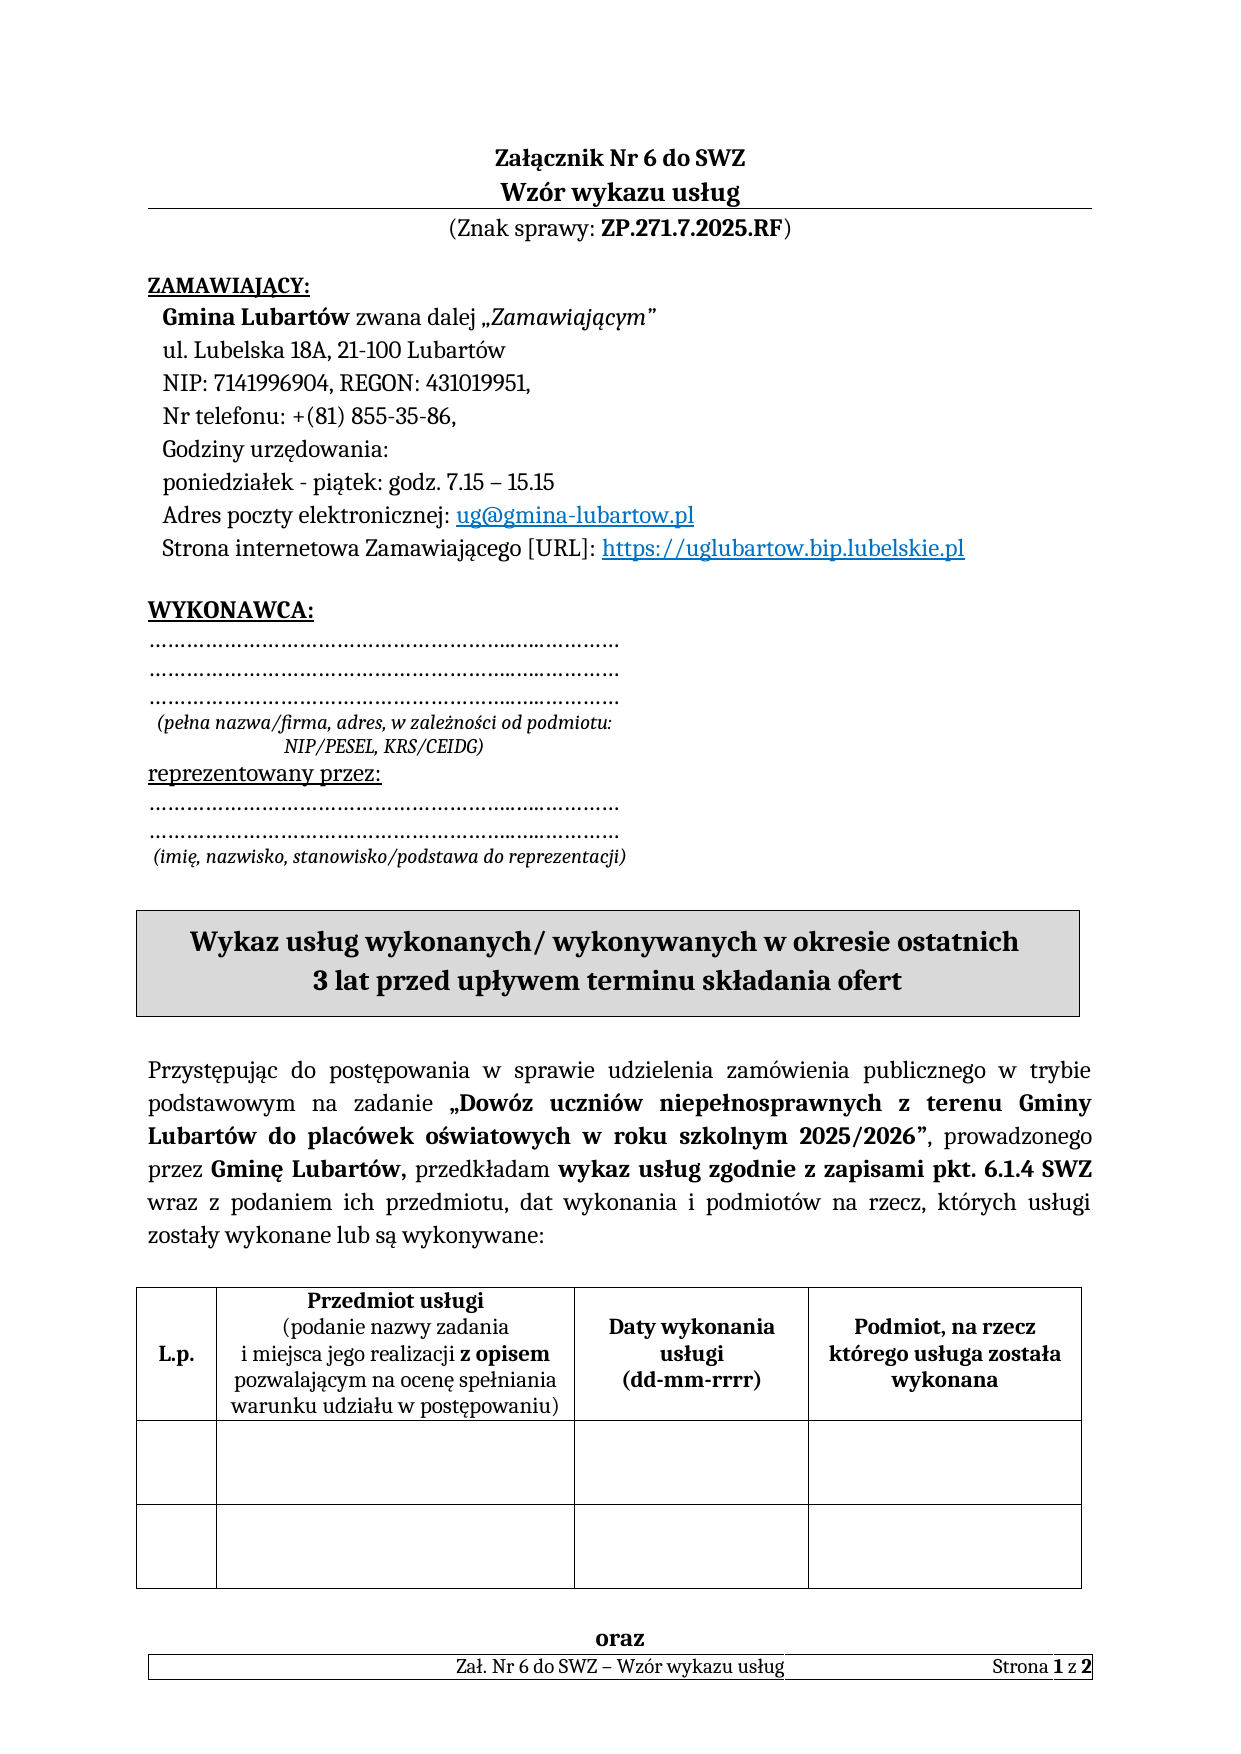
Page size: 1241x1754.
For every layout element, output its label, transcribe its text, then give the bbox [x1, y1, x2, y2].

table_header Wykaz usług wykonanych/ wykonywanych w okresie ostatnich 3 lat przed upływem terminu składania ofert [137, 911, 1079, 1016]
text oraz [148, 1623, 1092, 1652]
table_cell [217, 1505, 574, 1588]
text Załącznik Nr 6 do SWZ [148, 144, 1092, 173]
text ZAMAWIAJĄCY: [148, 273, 1092, 299]
table_cell [137, 1421, 216, 1503]
text poniedziałek - piątek: godz. 7.15 – 15.15 [162, 468, 1092, 497]
text Godziny urzędowania: [162, 435, 1092, 464]
text ul. Lubelska 18A, 21-100 Lubartów [162, 336, 1092, 365]
text WYKONAWCA: [148, 596, 1092, 625]
table_cell [575, 1505, 808, 1588]
text …………………………………………………..…..………… [148, 653, 650, 682]
text NIP: 7141996904, REGON: 431019951, [162, 369, 1092, 398]
table_cell [575, 1421, 808, 1503]
text (pełna nazwa/firma, adres, w zależności od podmiotu: NIP/PESEL, KRS/CEIDG) [148, 711, 621, 759]
text Nr telefonu: +(81) 855-35-86, [162, 402, 1092, 431]
text Strona internetowa Zamawiającego [URL]: https://uglubartow.bip.lubelskie.pl [162, 534, 1092, 563]
table_cell [137, 1505, 216, 1588]
text (Znak sprawy: ZP.271.7.2025.RF) [148, 214, 1092, 243]
table_cell [809, 1421, 1081, 1503]
text (imię, nazwisko, stanowisko/podstawa do reprezentacji) [148, 845, 1092, 869]
text Przystępując do postępowania w sprawie udzielenia zamówienia publicznego w trybie podstawowym na zadanie „Dowóz uczniów niepełnosprawnych z terenu Gminy Lubartów do placówek oświatowych w roku szkolnym 2025/2026”, prowadzonego przez Gminę Lubartów, przedkładam wykaz usług zgodnie z zapisami pkt. 6.1.4 SWZ wraz z podaniem ich przedmiotu, dat wykonania i podmiotów na rzecz, których usługi zostały wykonane lub są wykonywane: [148, 1056, 1092, 1249]
text …………………………………………………..…..………… [148, 625, 650, 653]
text Gmina Lubartów zwana dalej „Zamawiającym” [162, 303, 1092, 332]
text reprezentowany przez: [148, 759, 1092, 788]
table_cell [809, 1505, 1081, 1588]
table_header L.p. [137, 1288, 216, 1419]
text …………………………………………………..…..………… [148, 682, 650, 711]
text …………………………………………………..…..………… [148, 816, 650, 845]
text Wzór wykazu usług [148, 177, 1092, 208]
text Adres poczty elektronicznej: ug@gmina-lubartow.pl [162, 501, 1092, 530]
table_header Przedmiot usługi (podanie nazwy zadania i miejsca jego realizacji z opisem pozwalającym na ocenę spełniania warunku udziału w postępowaniu) [217, 1288, 574, 1419]
table_cell [217, 1421, 574, 1503]
table_header Daty wykonania usługi (dd-mm-rrrr) [575, 1288, 808, 1419]
text …………………………………………………..…..………… [148, 788, 650, 816]
table_header Podmiot, na rzecz którego usługa została wykonana [809, 1288, 1081, 1419]
